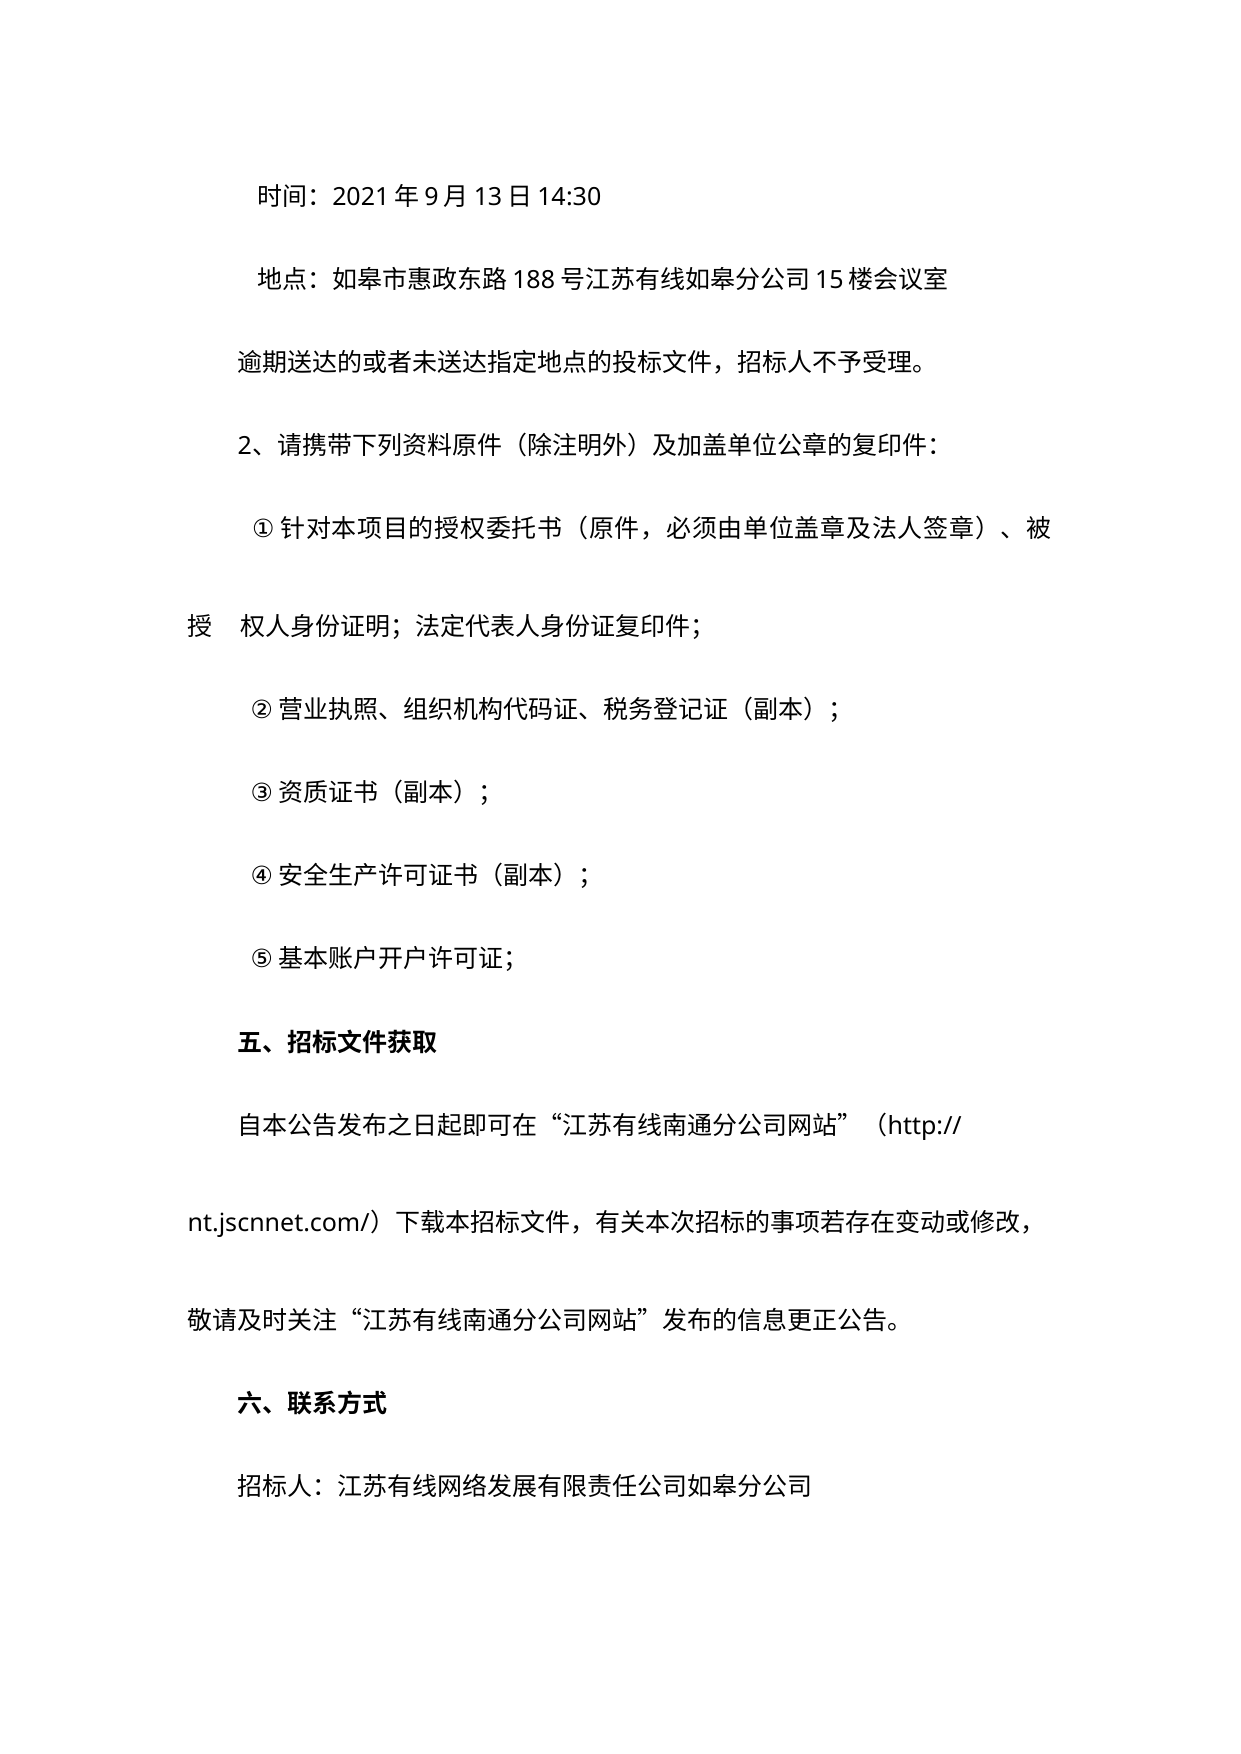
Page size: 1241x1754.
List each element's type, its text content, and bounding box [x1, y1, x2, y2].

text 逾期送达的或者未送达指定地点的投标文件，招标人不予受理。 [187, 328, 1053, 393]
text 五、招标文件获取 [187, 1008, 1053, 1073]
text 2、请携带下列资料原件（除注明外）及加盖单位公章的复印件： [187, 411, 1053, 476]
text 自本公告发布之日起即可在“江苏有线南通分公司网站”（http://nt.jscnnet.com/）下载本招标文件，有关本次招标的事项若存在变动或修改，敬请及时关注“江苏有线南通分公司网站”发布的信息更正公告。 [187, 1091, 1053, 1351]
text 时间：2021年9月13日14:30 [187, 162, 1053, 227]
text ④安全生产许可证书（副本）； [187, 841, 1053, 906]
text ⑤基本账户开户许可证； [187, 924, 1053, 989]
text ②营业执照、组织机构代码证、税务登记证（副本）； [187, 675, 1053, 740]
text ③资质证书（副本）； [187, 758, 1053, 823]
text ①针对本项目的授权委托书（原件，必须由单位盖章及法人签章）、被授 权人身份证明；法定代表人身份证复印件； [187, 494, 1053, 657]
text 六、联系方式 [187, 1369, 1053, 1434]
text 地点：如皋市惠政东路188号江苏有线如皋分公司15楼会议室 [187, 245, 1053, 310]
text 招标人：江苏有线网络发展有限责任公司如皋分公司 [187, 1452, 1053, 1517]
